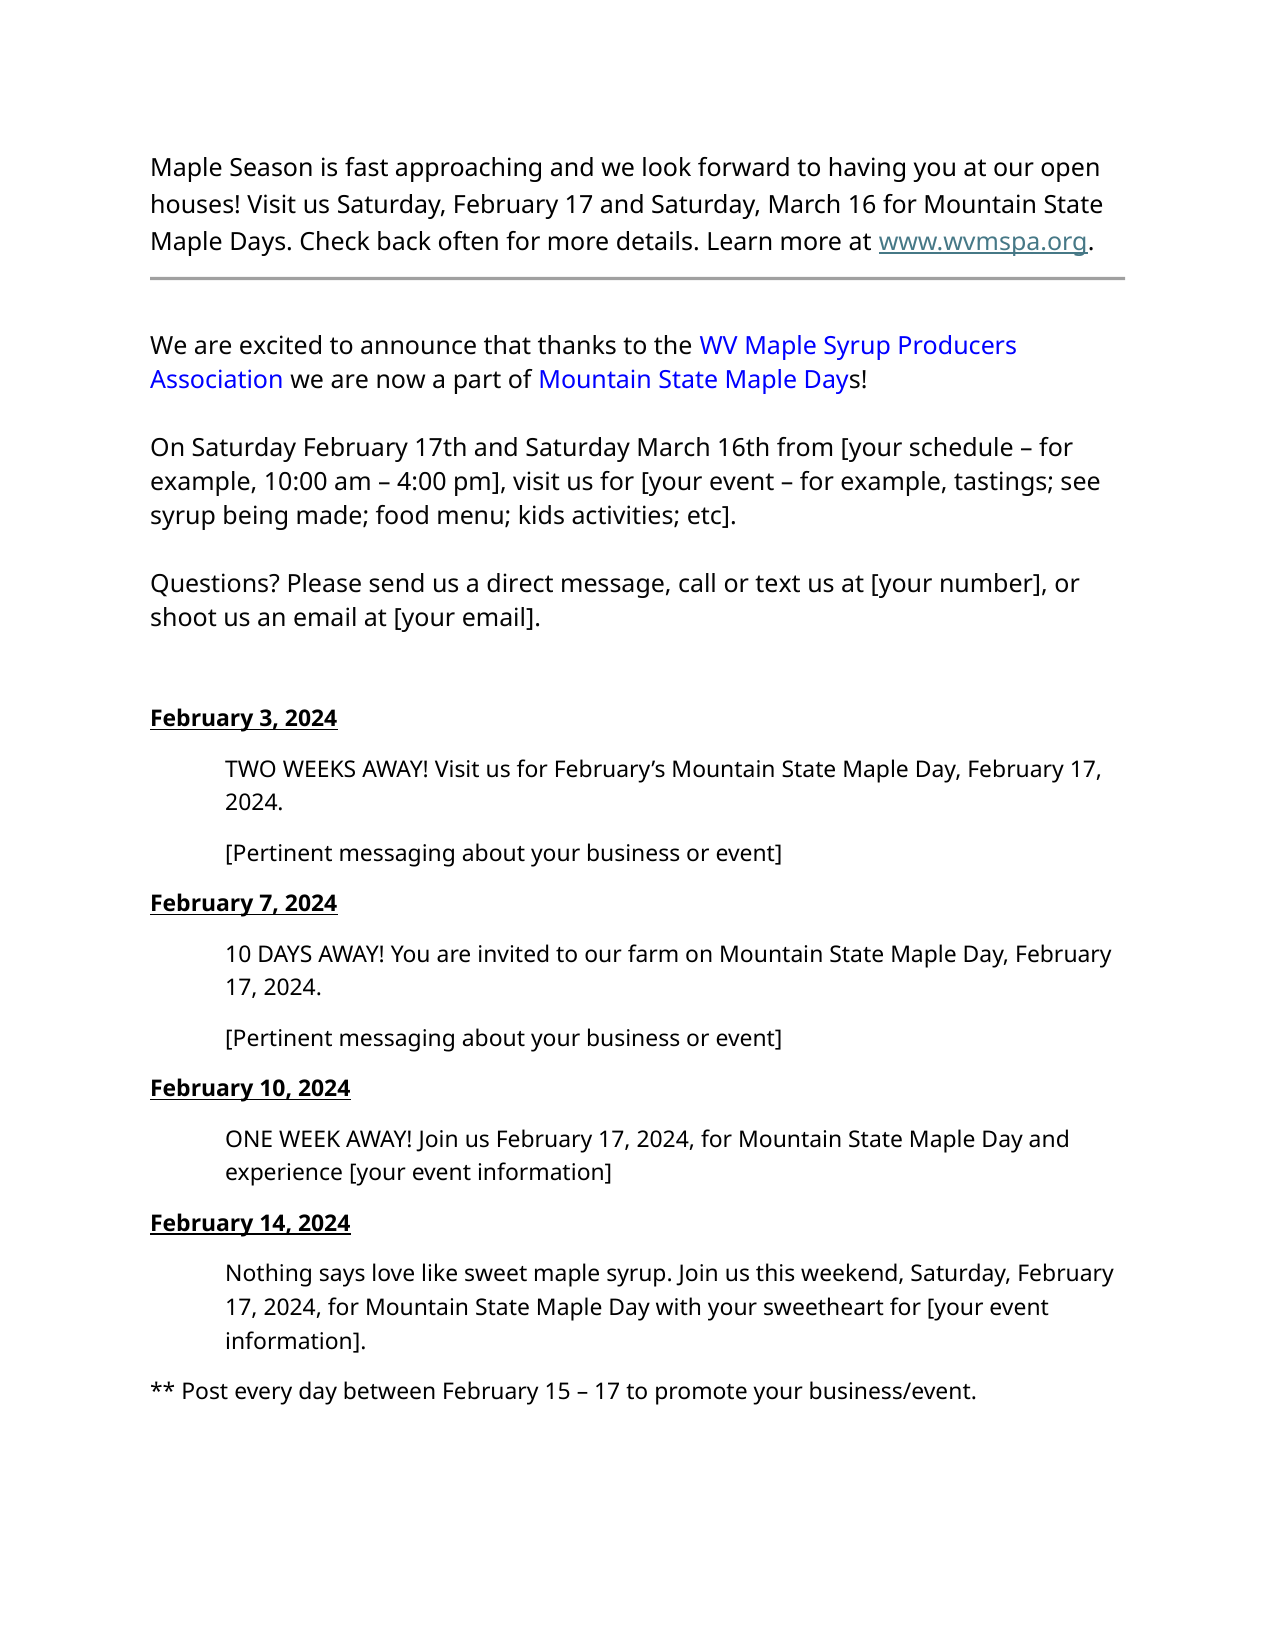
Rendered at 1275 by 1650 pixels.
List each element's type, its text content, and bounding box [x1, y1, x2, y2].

text [Pertinent messaging about your business or event] [225, 837, 1125, 868]
text ONE WEEK AWAY! Join us February 17, 2024, for Mountain State Maple Day and experience [your event information] [225, 1122, 1125, 1187]
text On Saturday February 17th and Saturday March 16th from [your schedule – for example, 10:00 am – 4:00 pm], visit us for [your event – for example, tastings; see syrup being made; food menu; kids activities; etc]. [150, 429, 1125, 532]
text Nothing says love like sweet maple syrup. Join us this weekend, Saturday, February 17, 2024, for Mountain State Maple Day with your sweetheart for [your event information]. [225, 1257, 1125, 1356]
text February 3, 2024 [150, 702, 1125, 733]
text ** Post every day between February 15 – 17 to promote your business/event. [150, 1375, 1125, 1406]
text TWO WEEKS AWAY! Visit us for February’s Mountain State Maple Day, February 17, 2024. [225, 752, 1125, 817]
text Maple Season is fast approaching and we look forward to having you at our open houses! Visit us Saturday, February 17 and Saturday, March 16 for Mountain State Maple Days. Check back often for more details. Learn more at www.wvmspa.org. [150, 150, 1125, 258]
text February 14, 2024 [150, 1207, 1125, 1238]
text Questions? Please send us a direct message, call or text us at [your number], or shoot us an email at [your email]. [150, 566, 1125, 634]
text [Pertinent messaging about your business or event] [225, 1022, 1125, 1053]
text We are excited to announce that thanks to the WV Maple Syrup Producers Association we are now a part of Mountain State Maple Days! [150, 327, 1125, 396]
text February 7, 2024 [150, 887, 1125, 918]
text 10 DAYS AWAY! You are invited to our farm on Mountain State Maple Day, February 17, 2024. [225, 937, 1125, 1002]
text February 10, 2024 [150, 1072, 1125, 1103]
